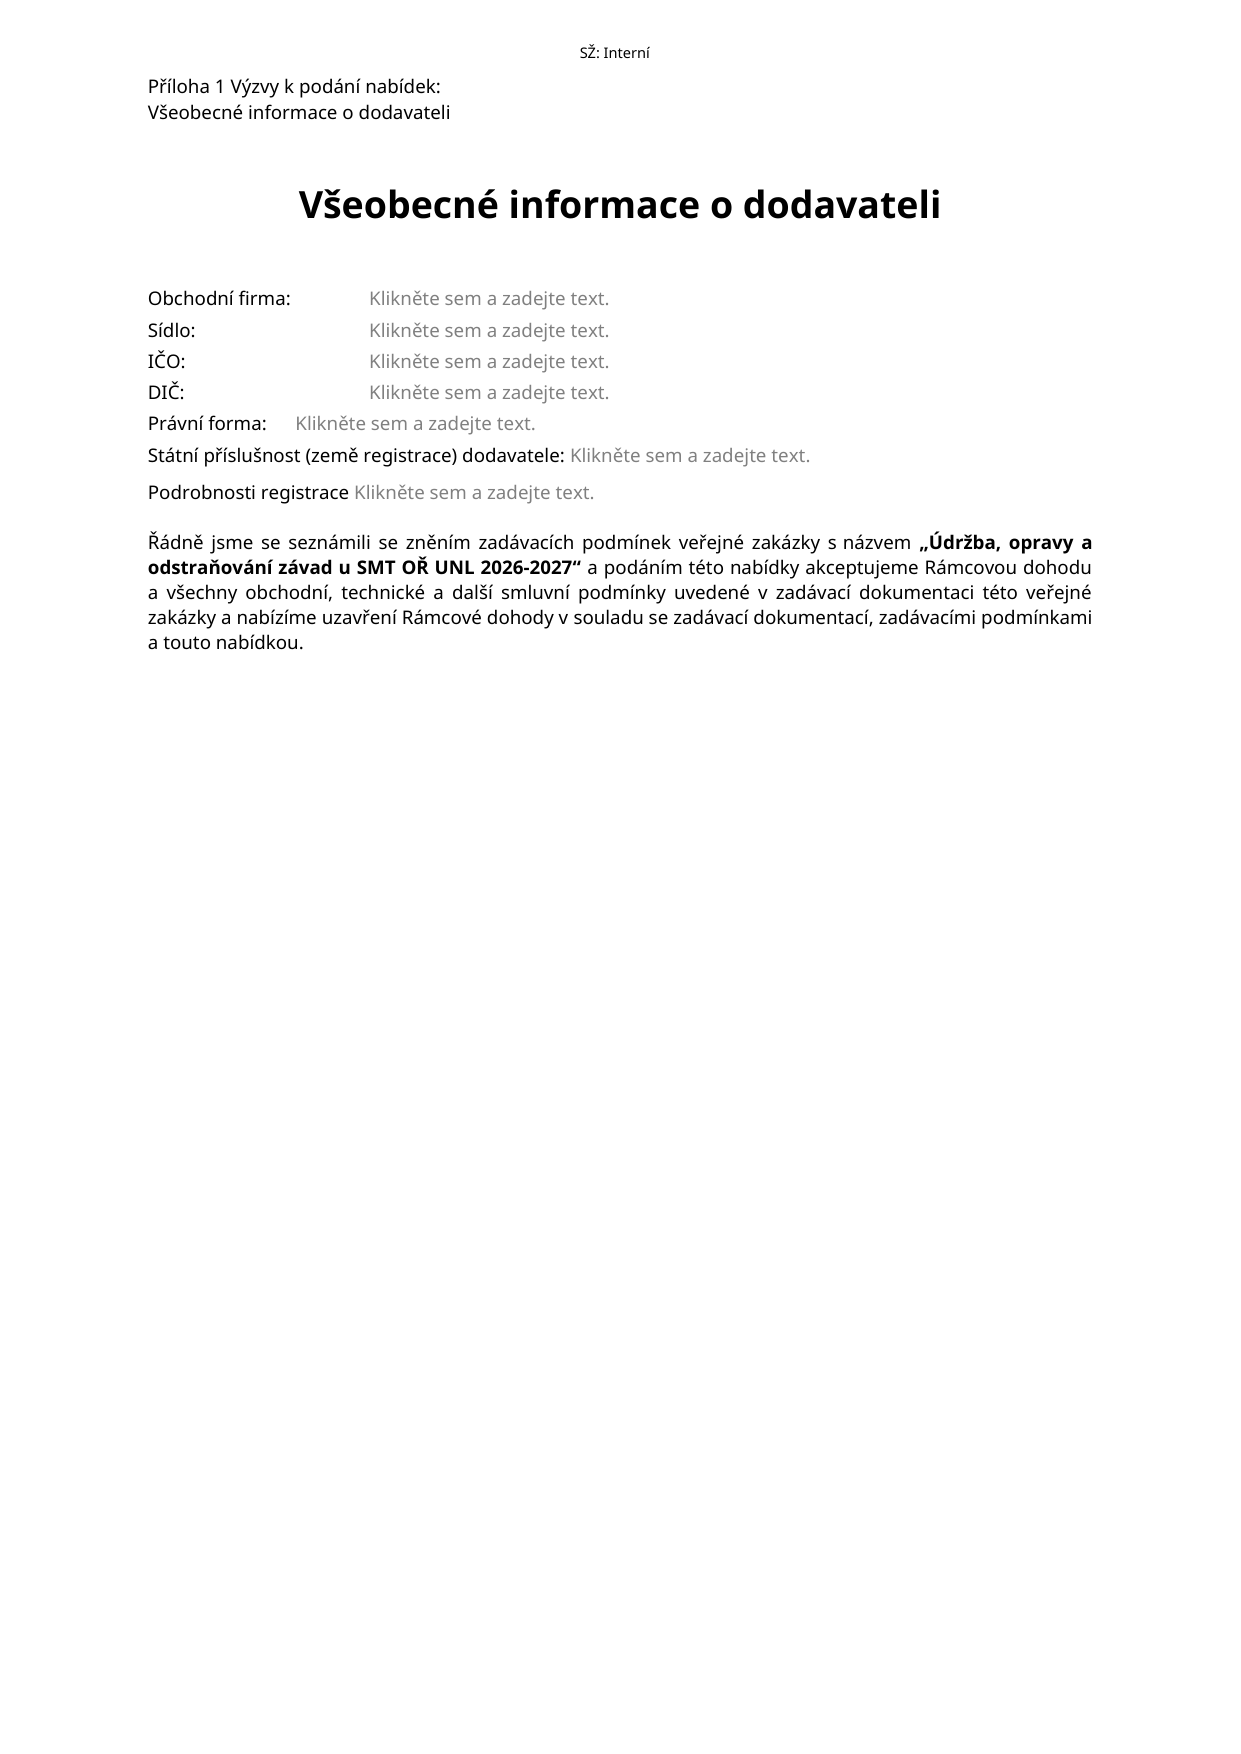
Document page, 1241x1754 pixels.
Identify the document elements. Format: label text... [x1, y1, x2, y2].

text Obchodní firma: [148, 286, 1093, 311]
text IČO: [148, 348, 1093, 373]
text Sídlo: [148, 317, 1093, 342]
title Všeobecné informace o dodavateli [148, 178, 1093, 229]
text Právní forma: [148, 411, 1093, 436]
text Státní příslušnost (země registrace) dodavatele: [148, 442, 1093, 467]
text Řádně jsme se seznámili se zněním zadávacích podmínek veřejné zakázky s názvem „Údržba, opravy a odstraňování závad u SMT OŘ UNL 2026-2027“ a podáním této nabídky akceptujeme Rámcovou dohodu a všechny obchodní, technické a další smluvní podmínky uvedené v zadávací dokumentaci této veřejné zakázky a nabízíme uzavření Rámcové dohody v souladu se zadávací dokumentací, zadávacími podmínkami a touto nabídkou. [148, 529, 1093, 654]
text DIČ: [148, 379, 1093, 404]
text Podrobnosti registrace [148, 479, 1093, 504]
